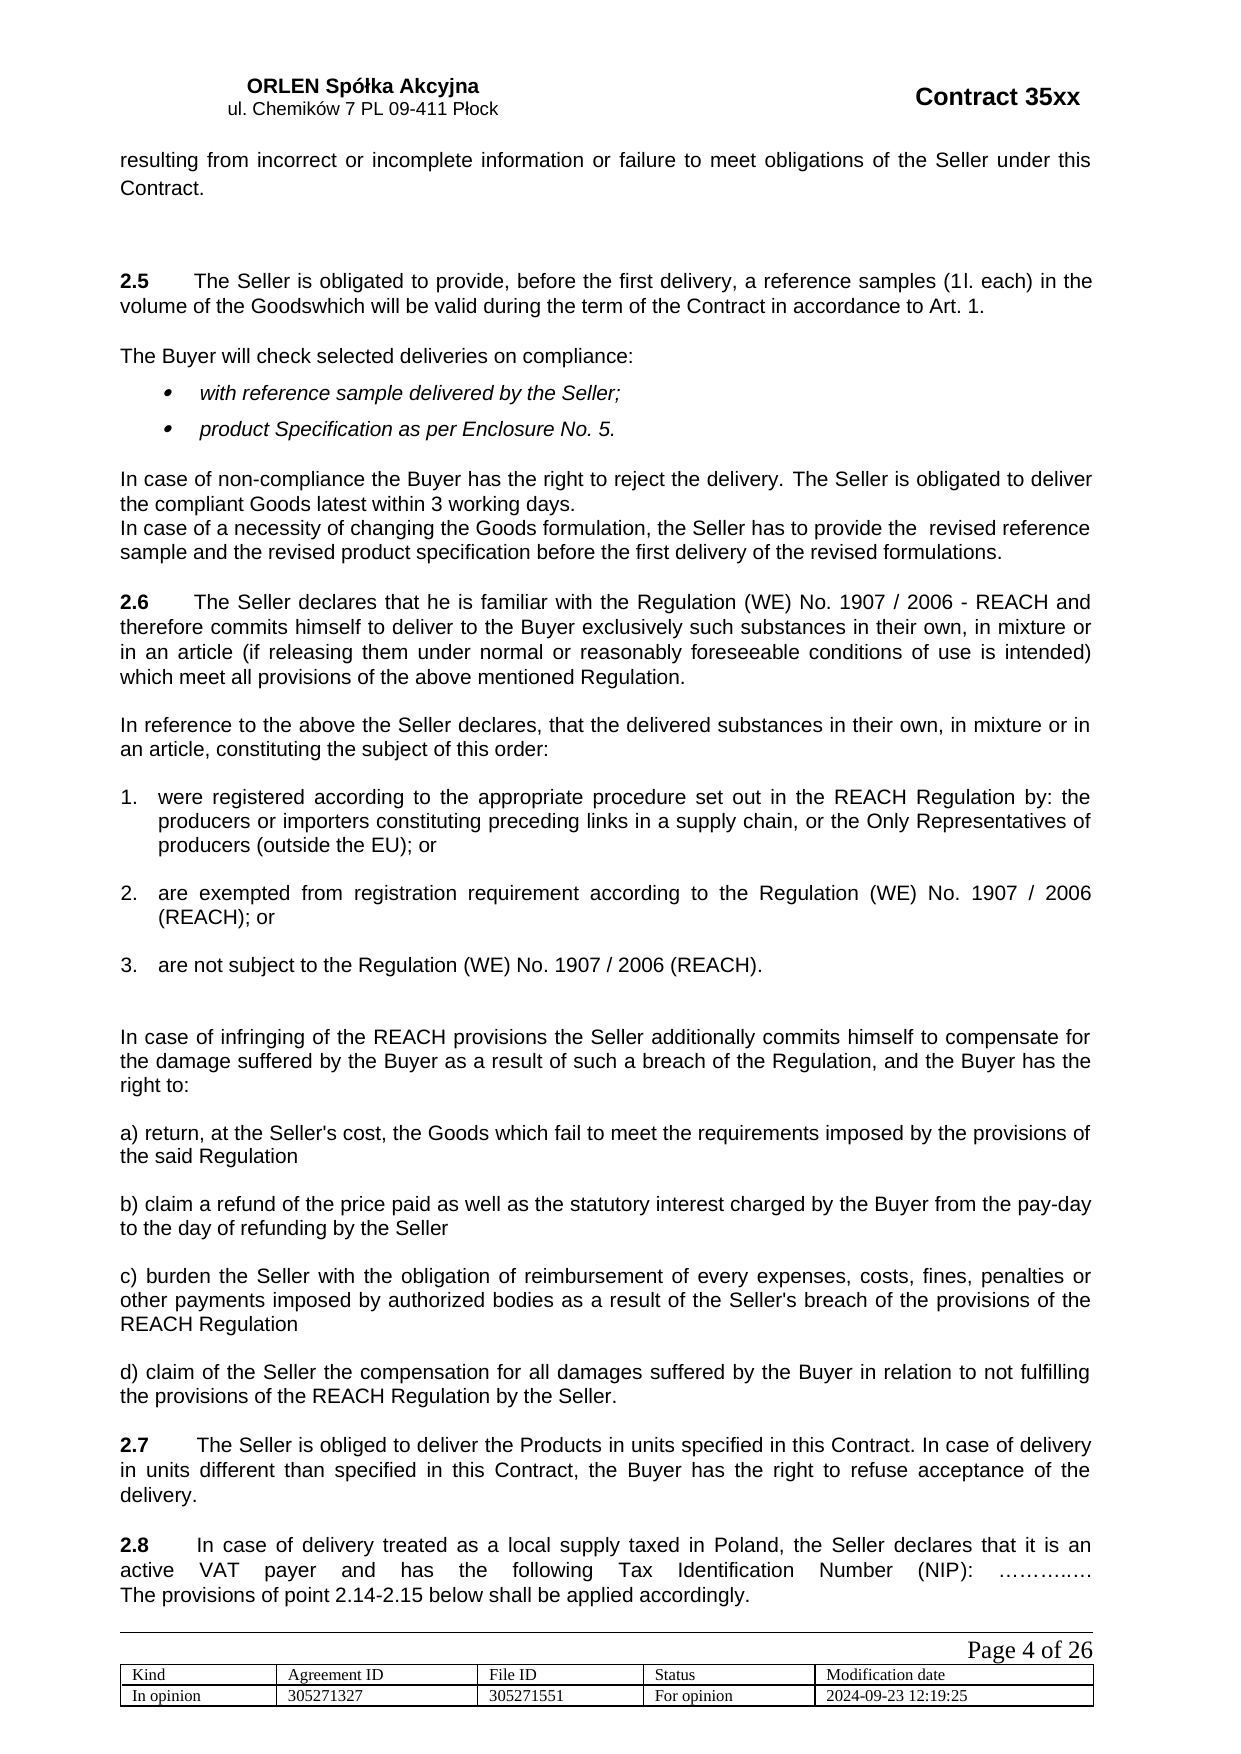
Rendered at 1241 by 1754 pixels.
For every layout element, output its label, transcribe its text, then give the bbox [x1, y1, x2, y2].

list The Seller is obligated to provide, before the first delivery, a reference samples (1l. each) in the volume of the Goodswhich will be valid during the term of the Contract in accordance to Art. 1. [120, 268, 1093, 318]
list product Specification as per Enclosure No. 5. [162, 417, 1093, 441]
text In reference to the above the Seller declares, that the delivered substances in their own, in mixture or in an article, constituting the subject of this order: [120, 713, 1093, 761]
list are not subject to the Regulation (WE) No. 1907 / 2006 (REACH). [120, 953, 1093, 977]
text c) burden the Seller with the obligation of reimbursement of every expenses, costs, fines, penalties or other payments imposed by authorized bodies as a result of the Seller's breach of the provisions of the REACH Regulation [120, 1264, 1093, 1336]
list The Seller is obliged to deliver the Products in units specified in this Contract. In case of delivery in units different than specified in this Contract, the Buyer has the right to refuse acceptance of the delivery. [120, 1433, 1093, 1508]
list were registered according to the appropriate procedure set out in the REACH Regulation by: the producers or importers constituting preceding links in a supply chain, or the Only Representatives of producers (outside the EU); or [120, 785, 1093, 857]
text b) claim a refund of the price paid as well as the statutory interest charged by the Buyer from the pay-day to the day of refunding by the Seller [120, 1192, 1093, 1240]
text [120, 148, 1093, 199]
text d) claim of the Seller the compensation for all damages suffered by the Buyer in relation to not fulfilling the provisions of the REACH Regulation by the Seller. [120, 1360, 1093, 1408]
list In case of delivery treated as a local supply taxed in Poland, the Seller declares that it is an active VAT payer and has the following Tax Identification Number (NIP): ………..… The provisions of point 2.14-2.15 below shall be applied accordingly. [120, 1533, 1093, 1608]
list The Seller declares that he is familiar with the Regulation (WE) No. 1907 / 2006 - REACH and therefore commits himself to deliver to the Buyer exclusively such substances in their own, in mixture or in an article (if releasing them under normal or reasonably foreseeable conditions of use is intended) which meet all provisions of the above mentioned Regulation. [120, 589, 1093, 689]
list with reference sample delivered by the Seller; [162, 381, 1093, 405]
list are exempted from registration requirement according to the Regulation (WE) No. 1907 / 2006 (REACH); or [120, 881, 1093, 929]
text In case of infringing of the REACH provisions the Seller additionally commits himself to compensate for the damage suffered by the Buyer as a result of such a breach of the Regulation, and the Buyer has the right to: [120, 1024, 1093, 1096]
text The Buyer will check selected deliveries on compliance: [120, 343, 1093, 368]
text In case of non-compliance the Buyer has the right to reject the delivery. The Seller is obligated to deliver the compliant Goods latest within 3 working days. [120, 466, 1093, 516]
text In case of a necessity of changing the Goods formulation, the Seller has to provide the revised reference sample and the revised product specification before the first delivery of the revised formulations. [120, 516, 1093, 564]
text a) return, at the Seller's cost, the Goods which fail to meet the requirements imposed by the provisions of the said Regulation [120, 1120, 1093, 1168]
